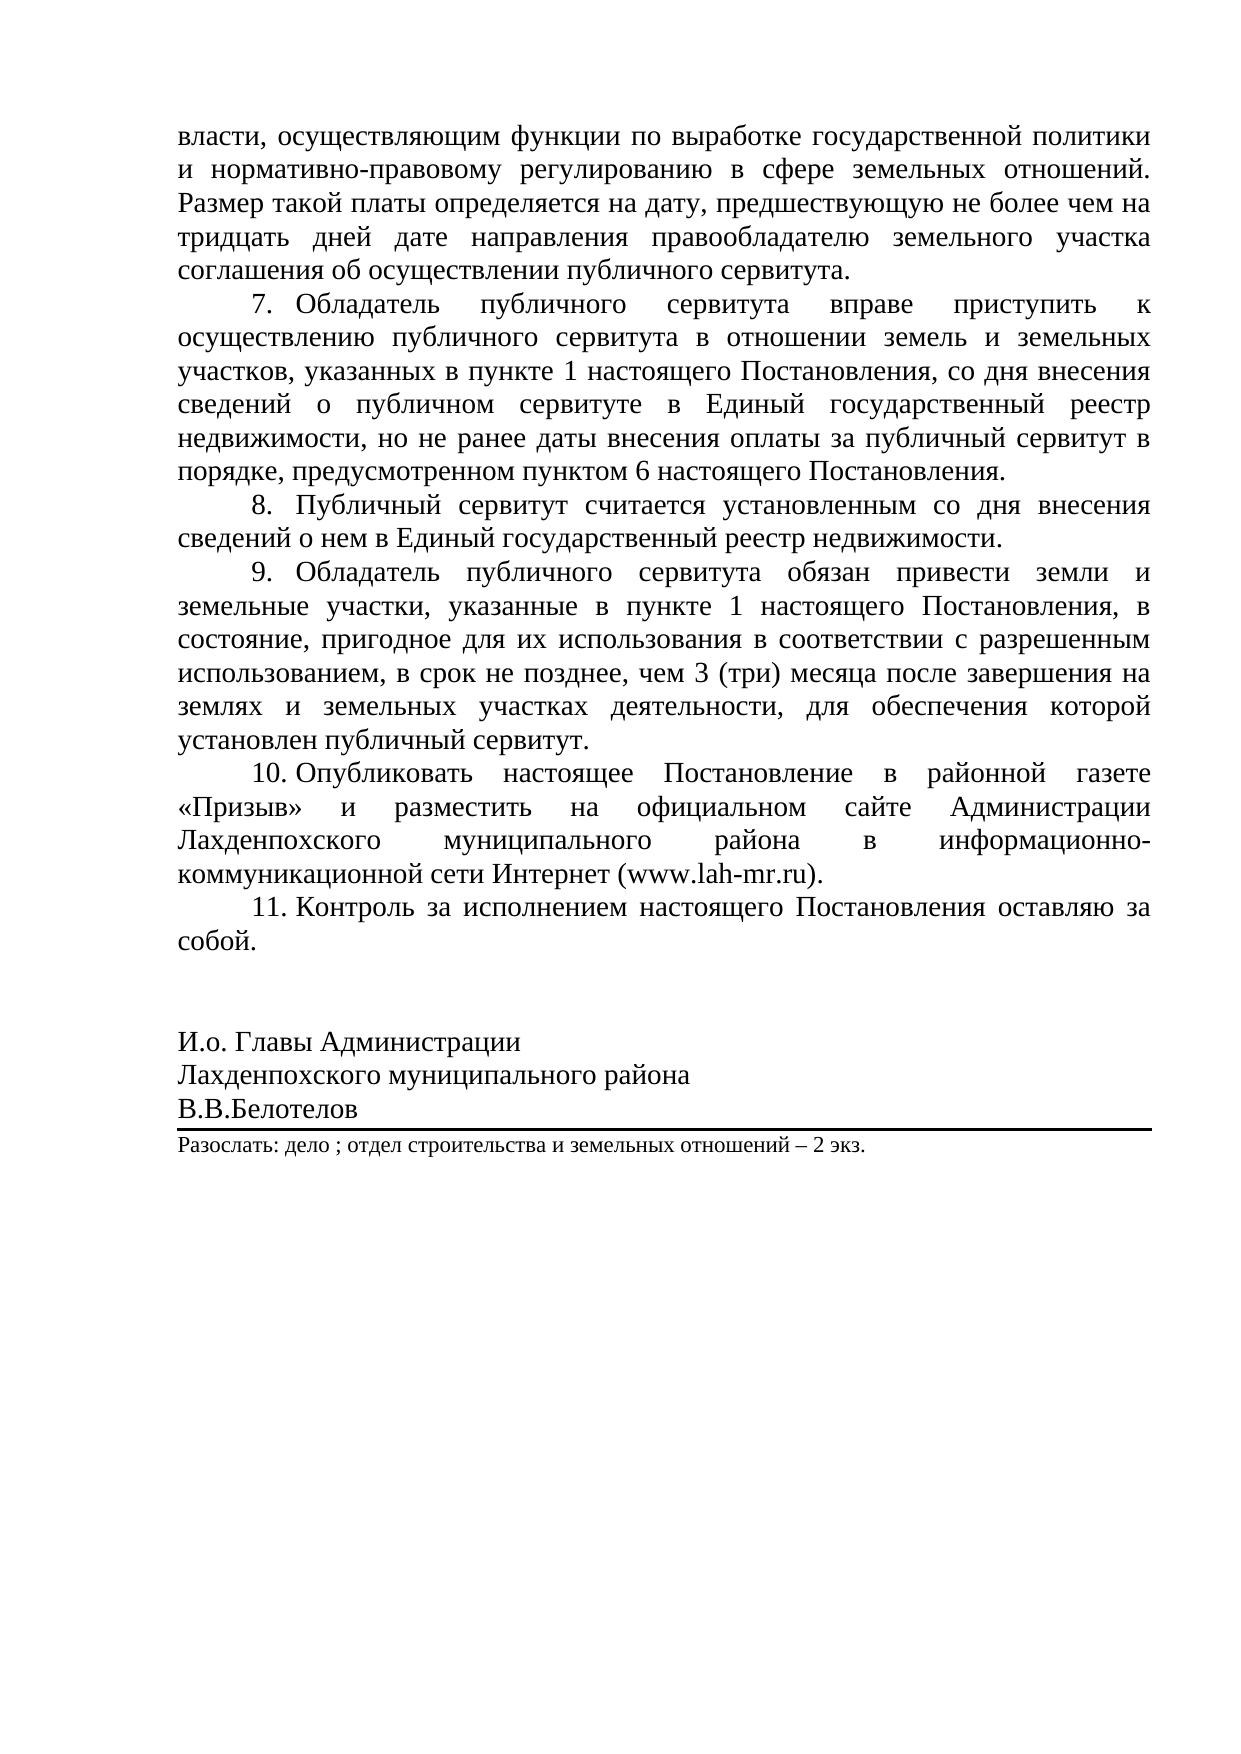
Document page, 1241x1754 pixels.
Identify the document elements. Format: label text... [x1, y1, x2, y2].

text 11. Контроль за исполнением настоящего Постановления оставляю за собой. [177, 889, 1152, 957]
text 9. Обладатель публичного сервитута обязан привести земли и земельные участки, указанные в пункте 1 настоящего Постановления, в состояние, пригодное для их использования в соответствии с разрешенным использованием, в срок не позднее, чем 3 (три) месяца после завершения на землях и земельных участках деятельности, для обеспечения которой установлен публичный сервитут. [177, 554, 1152, 755]
text Лахденпохского муниципального района В.В.Белотелов [177, 1057, 1152, 1128]
text 7. Обладатель публичного сервитута вправе приступить к осуществлению публичного сервитута в отношении земель и земельных участков, указанных в пункте 1 настоящего Постановления, со дня внесения сведений о публичном сервитуте в Единый государственный реестр недвижимости, но не ранее даты внесения оплаты за публичный сервитут в порядке, предусмотренном пунктом 6 настоящего Постановления. [177, 286, 1152, 487]
text И.о. Главы Администрации [177, 1024, 1152, 1057]
text 10. Опубликовать настоящее Постановление в районной газете «Призыв» и разместить на официальном сайте Администрации Лахденпохского муниципального района в информационно-коммуникационной сети Интернет (www.lah-mr.ru). [177, 755, 1152, 889]
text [177, 118, 1152, 286]
text 8. Публичный сервитут считается установленным со дня внесения сведений о нем в Единый государственный реестр недвижимости. [177, 487, 1152, 554]
text Разослать: дело ; отдел строительства и земельных отношений – 2 экз. [177, 1131, 1152, 1157]
